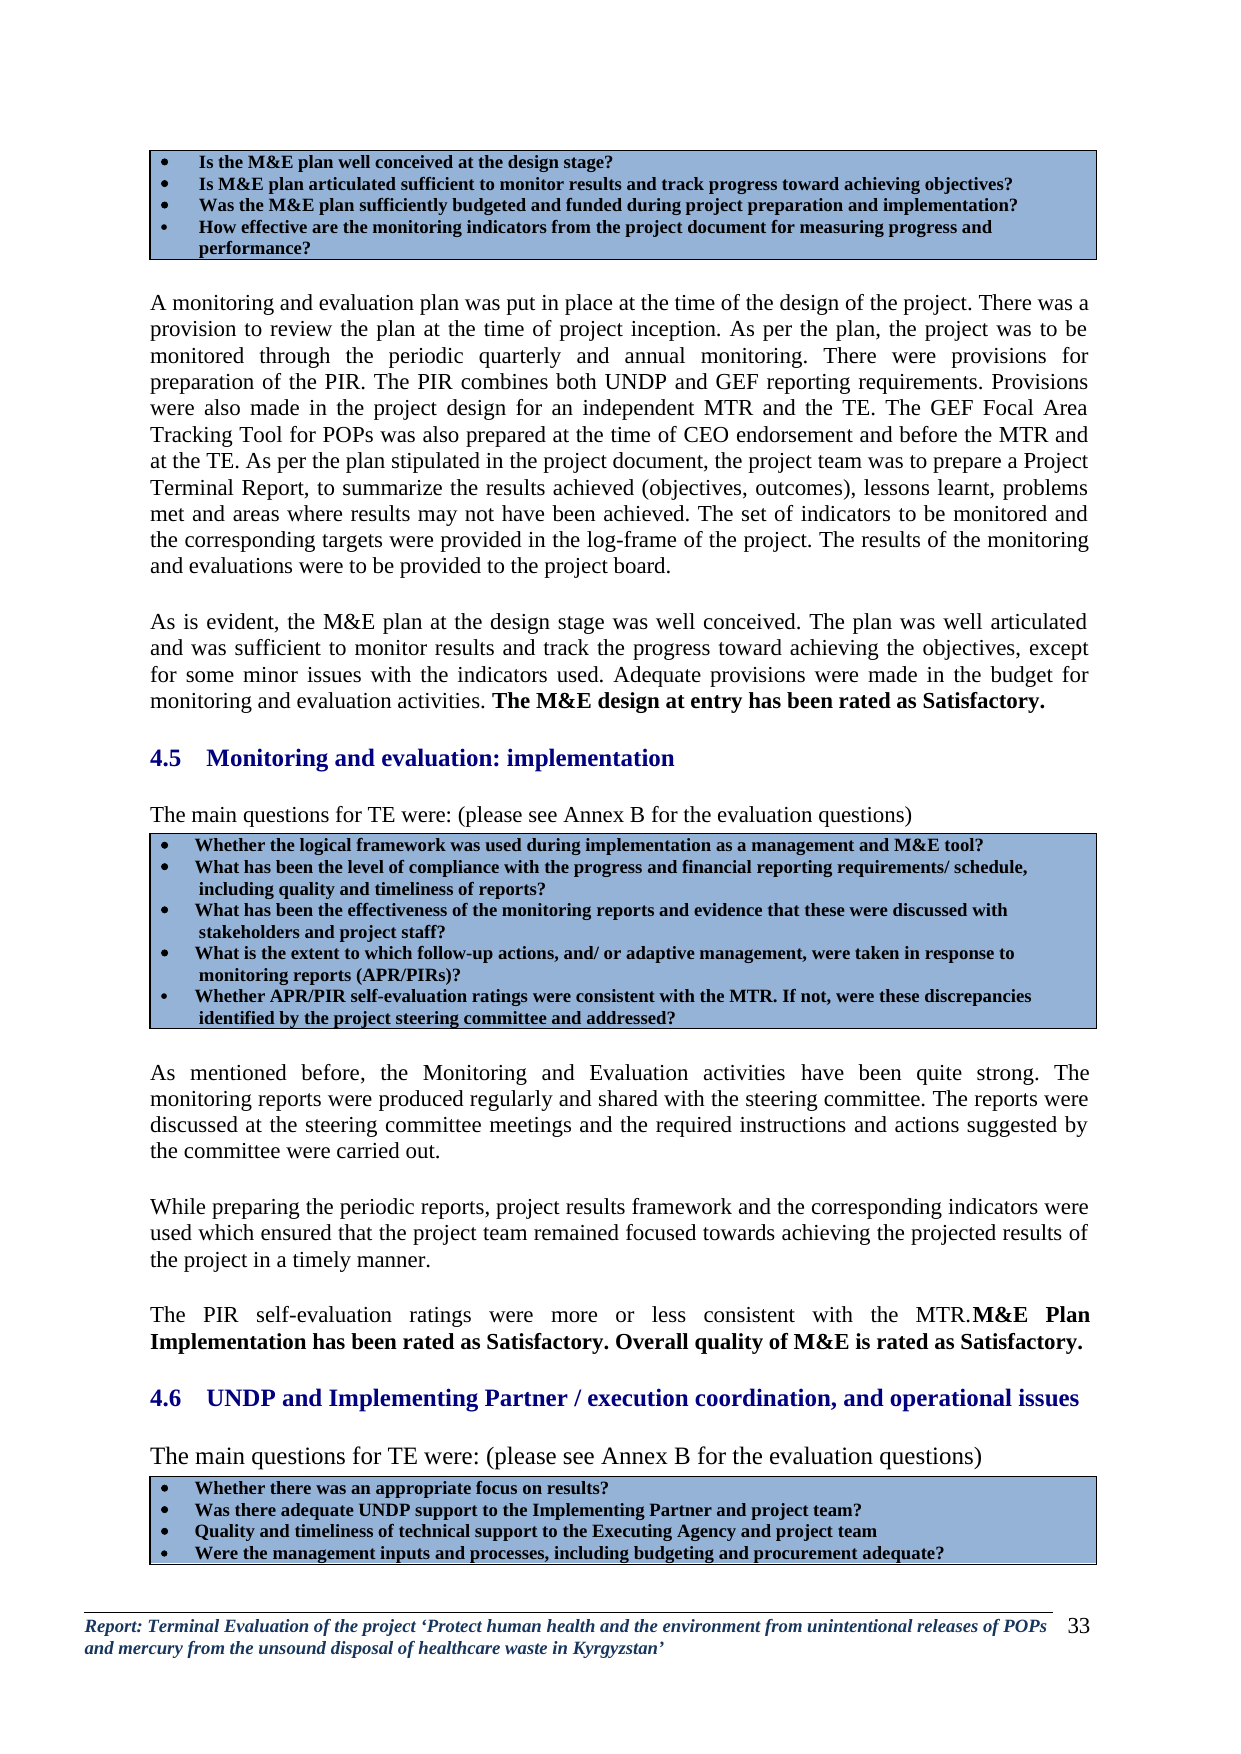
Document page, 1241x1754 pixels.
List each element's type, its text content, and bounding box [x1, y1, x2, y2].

text As is evident, the M&E plan at the design stage was well conceived. The plan was well articulated and was sufficient to monitor results and track the progress toward achieving the objectives, except for some minor issues with the indicators used. Adequate provisions were made in the budget for monitoring and evaluation activities. The M&E design at entry has been rated as Satisfactory. [150, 608, 1090, 713]
text The main questions for TE were: (please see Annex B for the evaluation questions) [150, 801, 1090, 827]
table_header Whether there was an appropriate focus on results? Was there adequate UNDP support to the Implementing Partner and project team? Quality and timeliness of technical support to the Executing Agency and project team Were the management inputs and processes, including budgeting and procurement adequate? [151, 1477, 1096, 1563]
text A monitoring and evaluation plan was put in place at the time of the design of the project. There was a provision to review the plan at the time of project inception. As per the plan, the project was to be monitored through the periodic quarterly and annual monitoring. There were provisions for preparation of the PIR. The PIR combines both UNDP and GEF reporting requirements. Provisions were also made in the project design for an independent MTR and the TE. The GEF Focal Area Tracking Tool for POPs was also prepared at the time of CEO endorsement and before the MTR and at the TE. As per the plan stipulated in the project document, the project team was to prepare a Project Terminal Report, to summarize the results achieved (objectives, outcomes), lessons learnt, problems met and areas where results may not have been achieved. The set of indicators to be monitored and the corresponding targets were provided in the log-frame of the project. The results of the monitoring and evaluations were to be provided to the project board. [150, 289, 1090, 579]
text While preparing the periodic reports, project results framework and the corresponding indicators were used which ensured that the project team remained focused towards achieving the projected results of the project in a timely manner. [150, 1193, 1090, 1272]
text As mentioned before, the Monitoring and Evaluation activities have been quite strong. The monitoring reports were produced regularly and shared with the steering committee. The reports were discussed at the steering committee meetings and the required instructions and actions suggested by the committee were carried out. [150, 1058, 1090, 1164]
subtitle Monitoring and evaluation: implementation [150, 743, 1090, 771]
text The main questions for TE were: (please see Annex B for the evaluation questions) [150, 1441, 1090, 1470]
table_header Whether the logical framework was used during implementation as a management and M&E tool? What has been the level of compliance with the progress and financial reporting requirements/ schedule, including quality and timeliness of reports? What has been the effectiveness of the monitoring reports and evidence that these were discussed with stakeholders and project staff? What is the extent to which follow-up actions, and/ or adaptive management, were taken in response to monitoring reports (APR/PIRs)? Whether APR/PIR self-evaluation ratings were consistent with the MTR. If not, were these discrepancies identified by the project steering committee and addressed? [151, 834, 1096, 1028]
table_header Is the M&E plan well conceived at the design stage? Is M&E plan articulated sufficient to monitor results and track progress toward achieving objectives? Was the M&E plan sufficiently budgeted and funded during project preparation and implementation? How effective are the monitoring indicators from the project document for measuring progress and performance? [151, 151, 1096, 259]
text The PIR self-evaluation ratings were more or less consistent with the MTR.M&E Plan Implementation has been rated as Satisfactory. Overall quality of M&E is rated as Satisfactory. [150, 1301, 1090, 1354]
subtitle UNDP and Implementing Partner / execution coordination, and operational issues [150, 1383, 1090, 1412]
